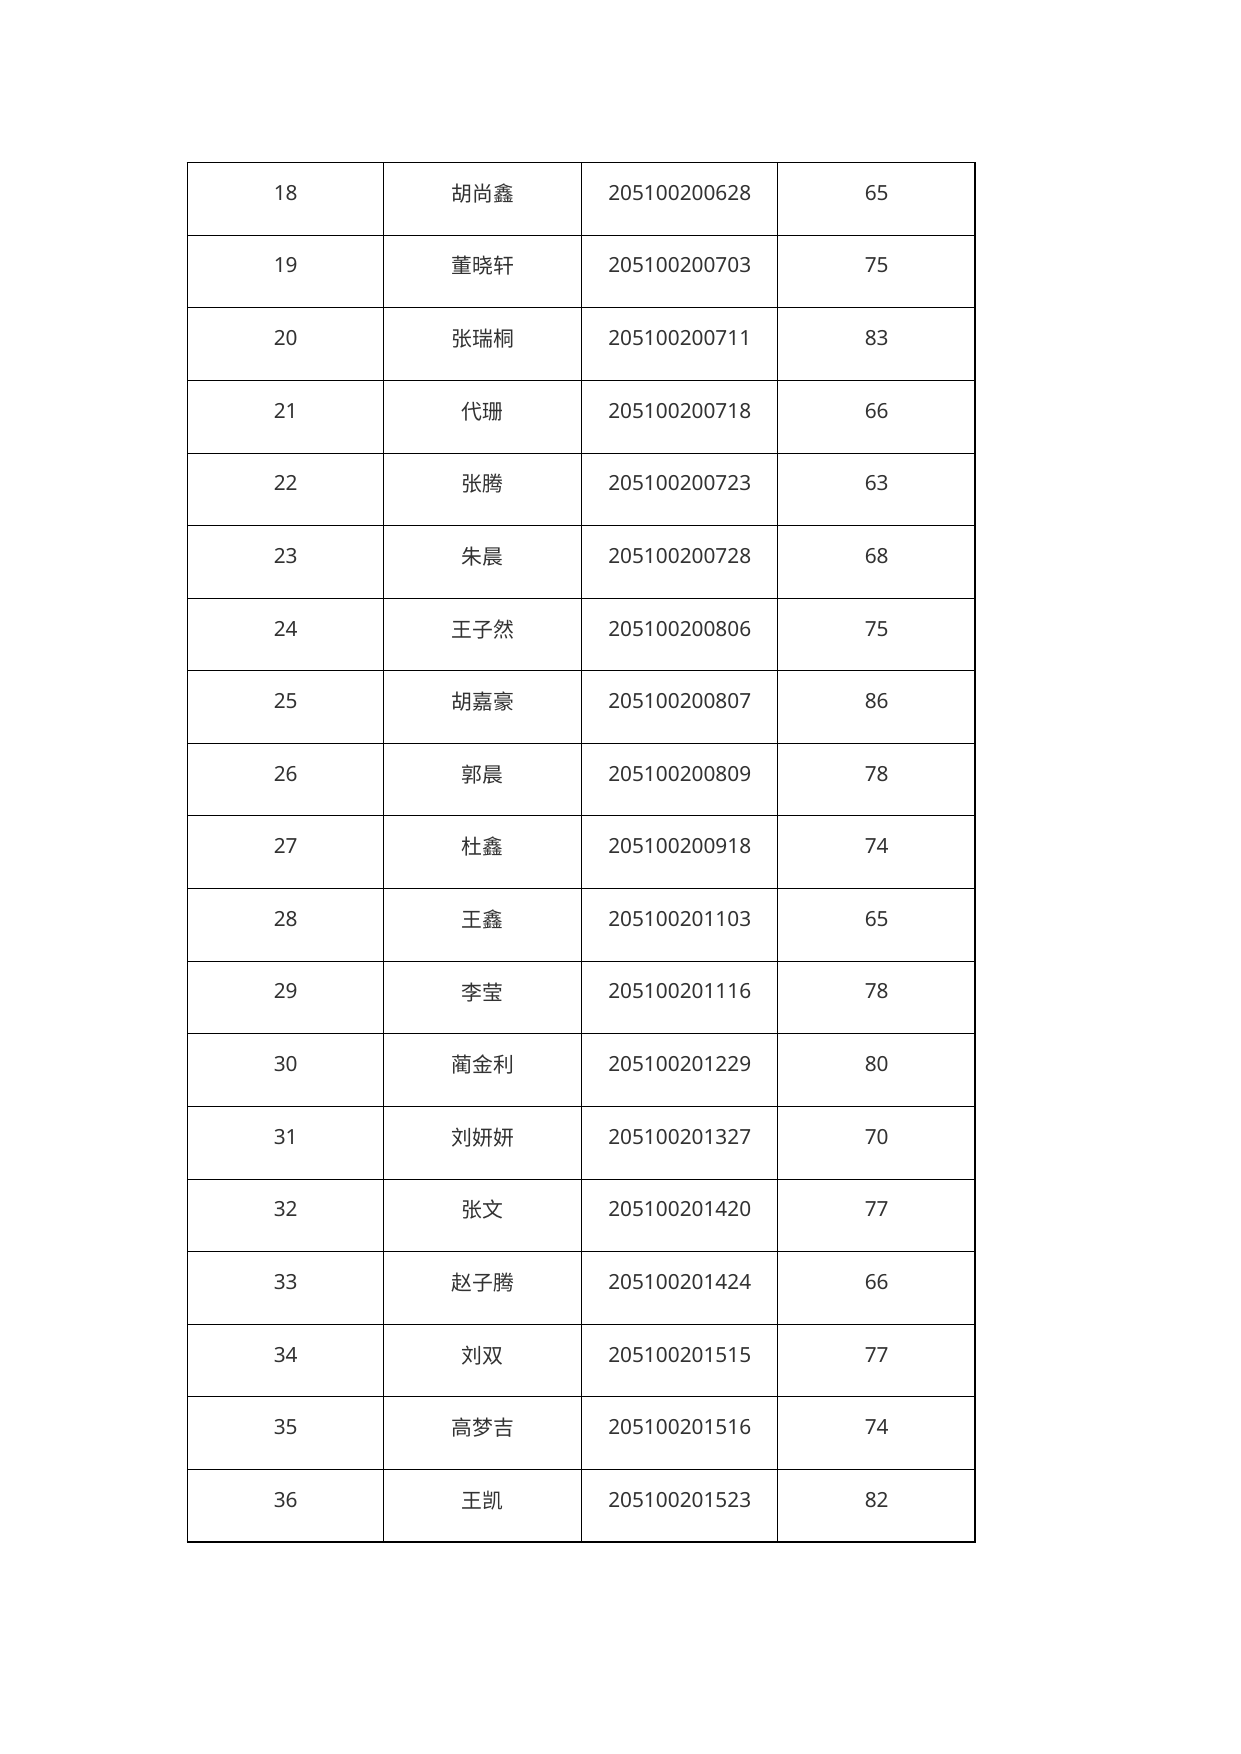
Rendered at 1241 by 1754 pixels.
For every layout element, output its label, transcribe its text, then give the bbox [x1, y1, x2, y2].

table_cell 王子然 [384, 599, 581, 670]
table_cell 董晓轩 [384, 236, 581, 307]
table_cell 22 [188, 454, 383, 525]
table_cell 205100200703 [582, 236, 777, 307]
table_cell 65 [778, 889, 974, 961]
table_cell 33 [188, 1252, 383, 1324]
table_cell 31 [188, 1107, 383, 1178]
table_cell 205100201420 [582, 1180, 777, 1251]
table_cell 23 [188, 526, 383, 598]
table_cell 刘妍妍 [384, 1107, 581, 1178]
table_cell 205100201229 [582, 1034, 777, 1106]
table_cell 75 [778, 236, 974, 307]
table_cell 68 [778, 526, 974, 598]
table_cell 205100201116 [582, 962, 777, 1033]
table_cell 29 [188, 962, 383, 1033]
table_cell 78 [778, 962, 974, 1033]
table_cell 205100200807 [582, 671, 777, 743]
table_cell 35 [188, 1397, 383, 1469]
table_cell 张文 [384, 1180, 581, 1251]
table_cell 王鑫 [384, 889, 581, 961]
table_cell 205100201424 [582, 1252, 777, 1324]
table_cell 205100200718 [582, 381, 777, 452]
table_cell 66 [778, 381, 974, 452]
table_cell 28 [188, 889, 383, 961]
table_cell 刘双 [384, 1325, 581, 1396]
table_cell 77 [778, 1325, 974, 1396]
table_cell 80 [778, 1034, 974, 1106]
table_cell 77 [778, 1180, 974, 1251]
table_cell 李莹 [384, 962, 581, 1033]
table_cell 杜鑫 [384, 816, 581, 888]
table_cell 75 [778, 599, 974, 670]
table_cell 高梦吉 [384, 1397, 581, 1469]
table_cell 70 [778, 1107, 974, 1178]
table_cell 胡嘉豪 [384, 671, 581, 743]
table_cell 205100200806 [582, 599, 777, 670]
table_cell 83 [778, 308, 974, 380]
table_cell 205100201515 [582, 1325, 777, 1396]
table_cell 205100200723 [582, 454, 777, 525]
table_cell 赵子腾 [384, 1252, 581, 1324]
table_cell 18 [188, 163, 383, 234]
table_cell 82 [778, 1470, 974, 1541]
table_cell 26 [188, 744, 383, 815]
table_cell 78 [778, 744, 974, 815]
table_cell 王凯 [384, 1470, 581, 1541]
table_cell 朱晨 [384, 526, 581, 598]
table_cell 34 [188, 1325, 383, 1396]
table_cell 86 [778, 671, 974, 743]
table_cell 205100201327 [582, 1107, 777, 1178]
table_cell 21 [188, 381, 383, 452]
table_cell 66 [778, 1252, 974, 1324]
table_cell 205100201516 [582, 1397, 777, 1469]
table_cell 205100200728 [582, 526, 777, 598]
table_cell 205100200918 [582, 816, 777, 888]
table_cell 张腾 [384, 454, 581, 525]
table_cell 25 [188, 671, 383, 743]
table_cell 205100200711 [582, 308, 777, 380]
table_cell 65 [778, 163, 974, 234]
table_cell 205100201103 [582, 889, 777, 961]
table_cell 胡尚鑫 [384, 163, 581, 234]
table_cell 63 [778, 454, 974, 525]
table_cell 20 [188, 308, 383, 380]
table_cell 蔺金利 [384, 1034, 581, 1106]
table_cell 27 [188, 816, 383, 888]
table_cell 郭晨 [384, 744, 581, 815]
table_cell 32 [188, 1180, 383, 1251]
table_cell 205100200809 [582, 744, 777, 815]
table_cell 205100201523 [582, 1470, 777, 1541]
table_cell 代珊 [384, 381, 581, 452]
table_cell 30 [188, 1034, 383, 1106]
table_cell 36 [188, 1470, 383, 1541]
table_cell 张瑞桐 [384, 308, 581, 380]
table_cell 24 [188, 599, 383, 670]
table_cell 74 [778, 816, 974, 888]
table_cell 205100200628 [582, 163, 777, 234]
table_cell 19 [188, 236, 383, 307]
table_cell 74 [778, 1397, 974, 1469]
